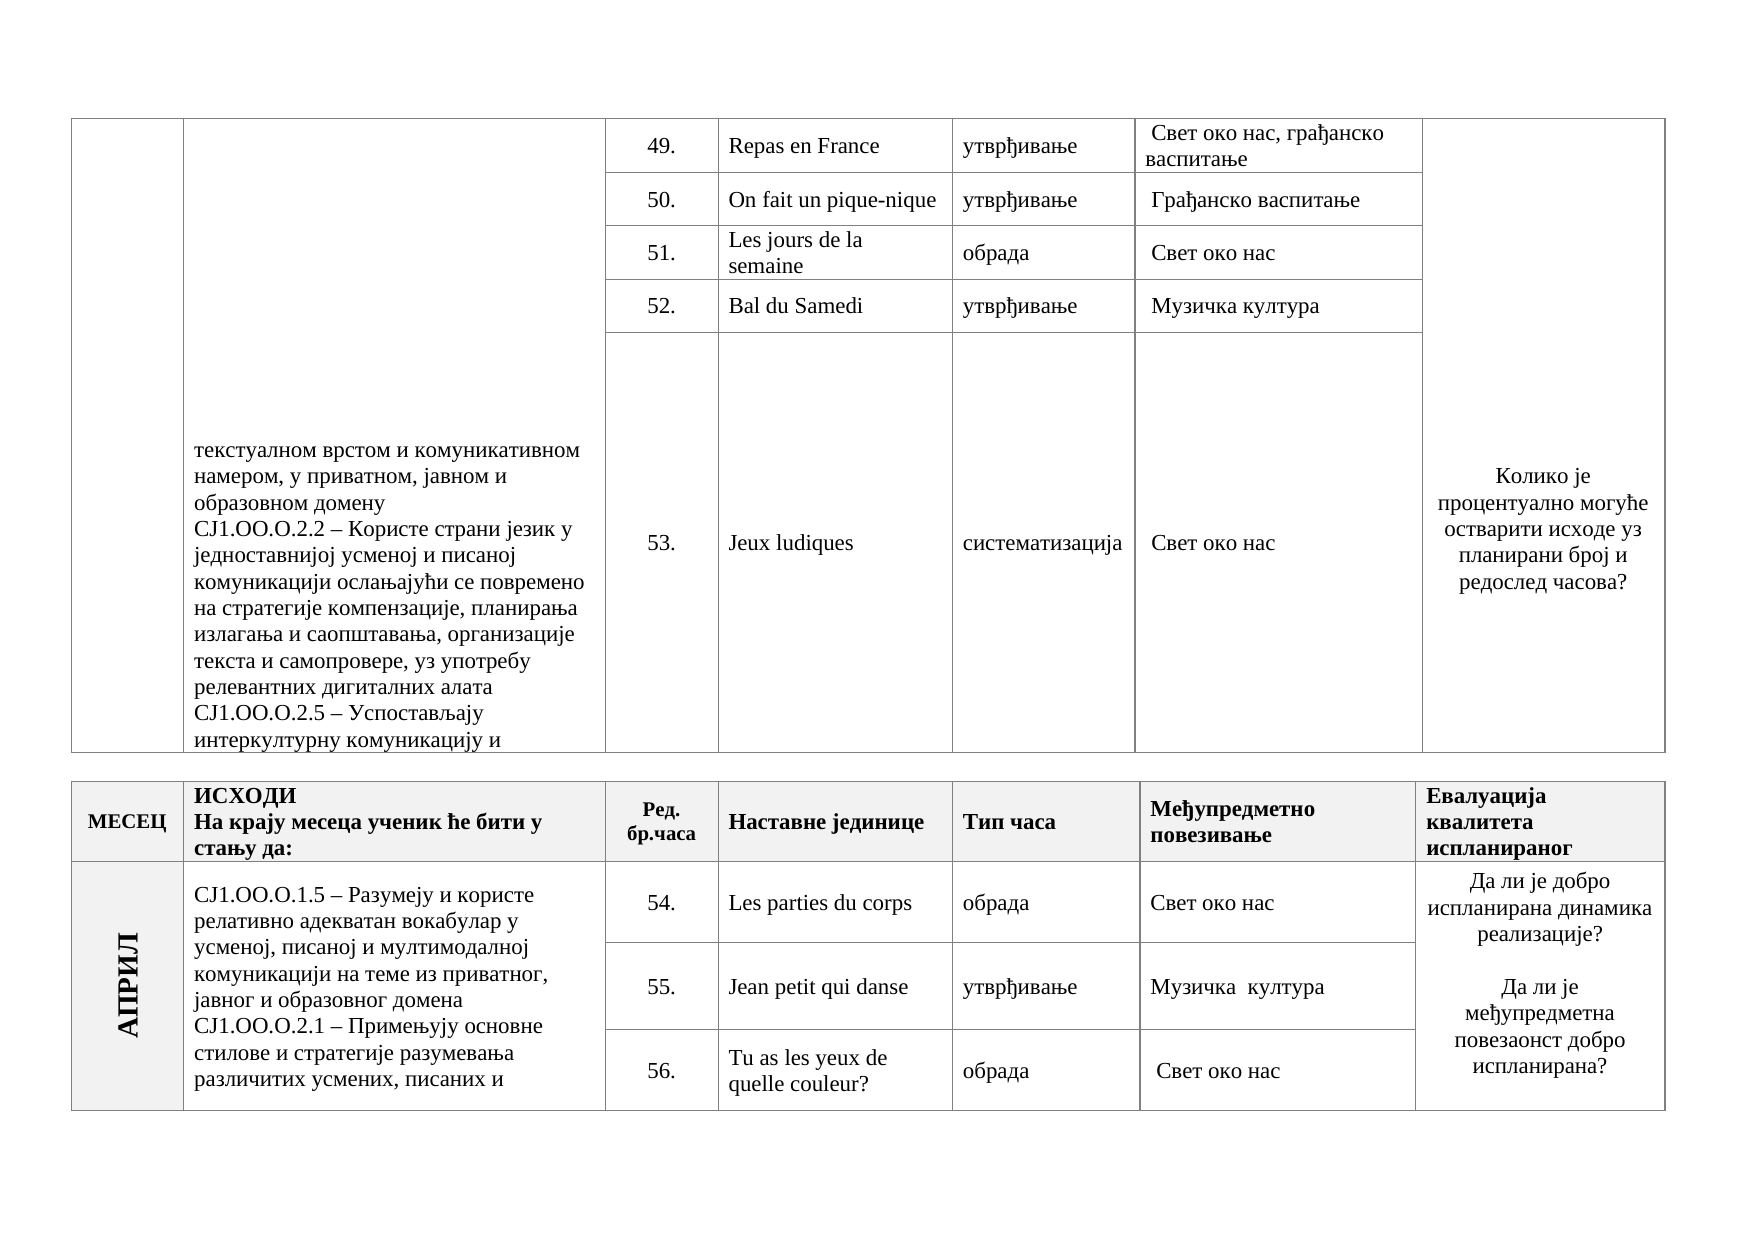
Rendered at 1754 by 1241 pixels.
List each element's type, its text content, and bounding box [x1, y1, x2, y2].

table_cell Свет око нас [1141, 1030, 1415, 1110]
table_cell Свет око нас [1136, 333, 1422, 752]
table_cell 54. [606, 862, 718, 942]
table_cell Tu as les yeux de quelle couleur? [719, 1030, 952, 1110]
table_cell 50. [606, 173, 718, 225]
table_header Наставне јединице [719, 782, 952, 861]
table_cell 49. [606, 119, 718, 172]
table_header Тип часа [953, 782, 1139, 861]
table_cell 52. [606, 280, 718, 332]
table_cell Les parties du corps [719, 862, 952, 942]
table_cell Repas en France [719, 119, 952, 172]
table_cell Свет око нас [1136, 226, 1422, 279]
table_cell Свет око нас [1141, 862, 1415, 942]
table_header Међупредметно повезивање [1141, 782, 1415, 861]
table_cell Les jours de la semaine [719, 226, 952, 279]
table_cell 56. [606, 1030, 718, 1110]
table_cell 55. [606, 943, 718, 1029]
table_header Ред. бр.часа [606, 782, 718, 861]
table_header Евалуација квалитета испланираног [1416, 782, 1664, 861]
table_cell 51. [606, 226, 718, 279]
table_cell систематизација [953, 333, 1134, 752]
table_cell Bal du Samedi [719, 280, 952, 332]
table_cell утврђивање [953, 173, 1134, 225]
table_header ИСХОДИ На крају месеца ученик ће бити у стању да: [184, 782, 605, 861]
table_cell обрада [953, 862, 1139, 942]
table_cell Музичка култура [1136, 280, 1422, 332]
table_cell АПРИЛ [72, 862, 183, 1110]
table_cell Jeux ludiques [719, 333, 952, 752]
table_cell On fait un pique-nique [719, 173, 952, 225]
table_cell Грађанско васпитање [1136, 173, 1422, 225]
table_cell обрада [953, 1030, 1139, 1110]
table_cell Да ли је добро испланирана динамика реализације? Да ли је међупредметна повезаонст добро испланирана? Колико је процентуално могуће остварити исходе уз планирани број и редослед часова? [1416, 862, 1664, 1110]
table_cell 53. [606, 333, 718, 752]
table_cell Музичка култура [1141, 943, 1415, 1029]
table_cell утврђивање [953, 280, 1134, 332]
table_cell СЈ1.ОO.О.1.5 – Разумеју и користе релативно адекватан вокабулар у усменој, писаној и мултимодалној комуникацији на теме из приватног, јавног и образовног домена СЈ1.ОO.О.2.1 – Примењују основне стилове и стратегије разумевања различитих усмених, писаних и мултимодалних текстова, у складу са текстуалном врстом и комуникативном намером, у приватном, јавном и образовном домену СЈ1.ОO.О.2.2 – Користе страни језик у једноставнијој усменој и писаној комуникацији ослањајући се повремено на стратегије компензације, планирања излагања и саопштавања, организације текста и самопровере, уз употребу релевантних дигиталних алата [184, 862, 605, 1110]
table_cell Jean petit qui danse [719, 943, 952, 1029]
table_cell Свет око нас, грађанско васпитање [1136, 119, 1422, 172]
table_header МЕСЕЦ [72, 782, 183, 861]
table_cell утврђивање [953, 943, 1139, 1029]
table_cell утврђивање [953, 119, 1134, 172]
table_cell обрада [953, 226, 1134, 279]
